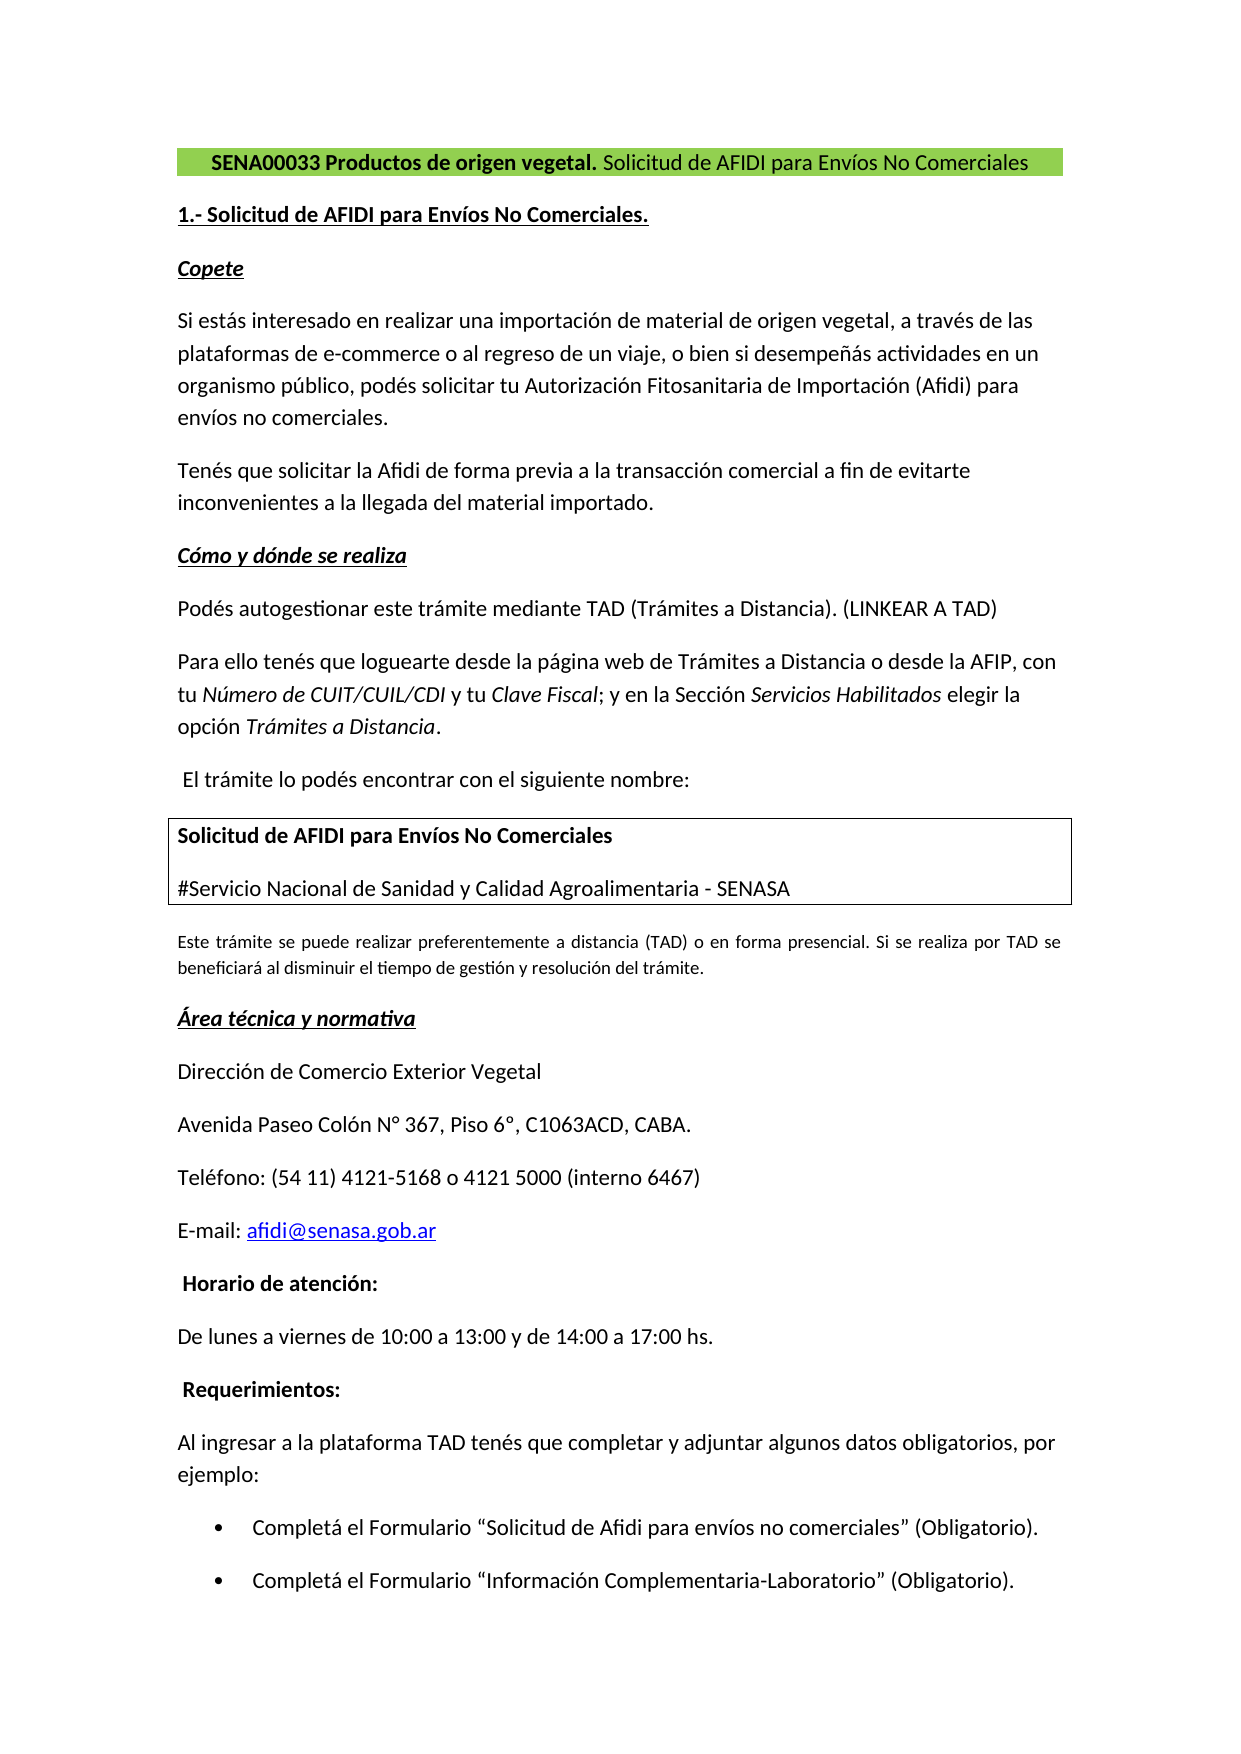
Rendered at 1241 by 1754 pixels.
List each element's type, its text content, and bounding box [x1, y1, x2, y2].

text #Servicio Nacional de Sanidad y Calidad Agroalimentaria - SENASA [169, 871, 1071, 904]
text Este trámite se puede realizar preferentemente a distancia (TAD) o en forma presencial. Si se realiza por TAD se beneficiará al disminuir el tiempo de gestión y resolución del trámite. [177, 930, 1063, 979]
text Al ingresar a la plataforma TAD tenés que completar y adjuntar algunos datos obligatorios, por ejemplo: [177, 1428, 1063, 1488]
text Horario de atención: [177, 1269, 1063, 1297]
text De lunes a viernes de 10:00 a 13:00 y de 14:00 a 17:00 hs. [177, 1322, 1063, 1350]
text Cómo y dónde se realiza [177, 541, 1063, 569]
text El trámite lo podés encontrar con el siguiente nombre: [177, 765, 1063, 793]
text Copete [177, 254, 1063, 282]
list Completá el Formulario “Información Complementaria-Laboratorio” (Obligatorio). [215, 1566, 1063, 1594]
text SENA00033 Productos de origen vegetal. Solicitud de AFIDI para Envíos No Comerciales [177, 148, 1063, 176]
text E-mail: afidi@senasa.gob.ar [177, 1216, 1063, 1244]
text Requerimientos: [177, 1375, 1063, 1403]
text Podés autogestionar este trámite mediante TAD (Trámites a Distancia). (LINKEAR A TAD) [177, 594, 1063, 622]
text Dirección de Comercio Exterior Vegetal [177, 1057, 1063, 1085]
text 1.- Solicitud de AFIDI para Envíos No Comerciales. [177, 201, 1063, 229]
text Para ello tenés que loguearte desde la página web de Trámites a Distancia o desde la AFIP, con tu Número de CUIT/CUIL/CDI y tu Clave Fiscal; y en la Sección Servicios Habilitados elegir la opción Trámites a Distancia. [177, 647, 1063, 740]
text Tenés que solicitar la Afidi de forma previa a la transacción comercial a fin de evitarte inconvenientes a la llegada del material importado. [177, 456, 1063, 516]
text Avenida Paseo Colón N° 367, Piso 6º, C1063ACD, CABA. [177, 1110, 1063, 1138]
text Teléfono: (54 11) 4121-5168 o 4121 5000 (interno 6467) [177, 1163, 1063, 1191]
text Si estás interesado en realizar una importación de material de origen vegetal, a través de las plataformas de e-commerce o al regreso de un viaje, o bien si desempeñás actividades en un organismo público, podés solicitar tu Autorización Fitosanitaria de Importación (Afidi) para envíos no comerciales. [177, 307, 1063, 431]
text Solicitud de AFIDI para Envíos No Comerciales [169, 819, 1071, 849]
text Área técnica y normativa [177, 1004, 1063, 1032]
list Completá el Formulario “Solicitud de Afidi para envíos no comerciales” (Obligatorio). [215, 1513, 1063, 1541]
